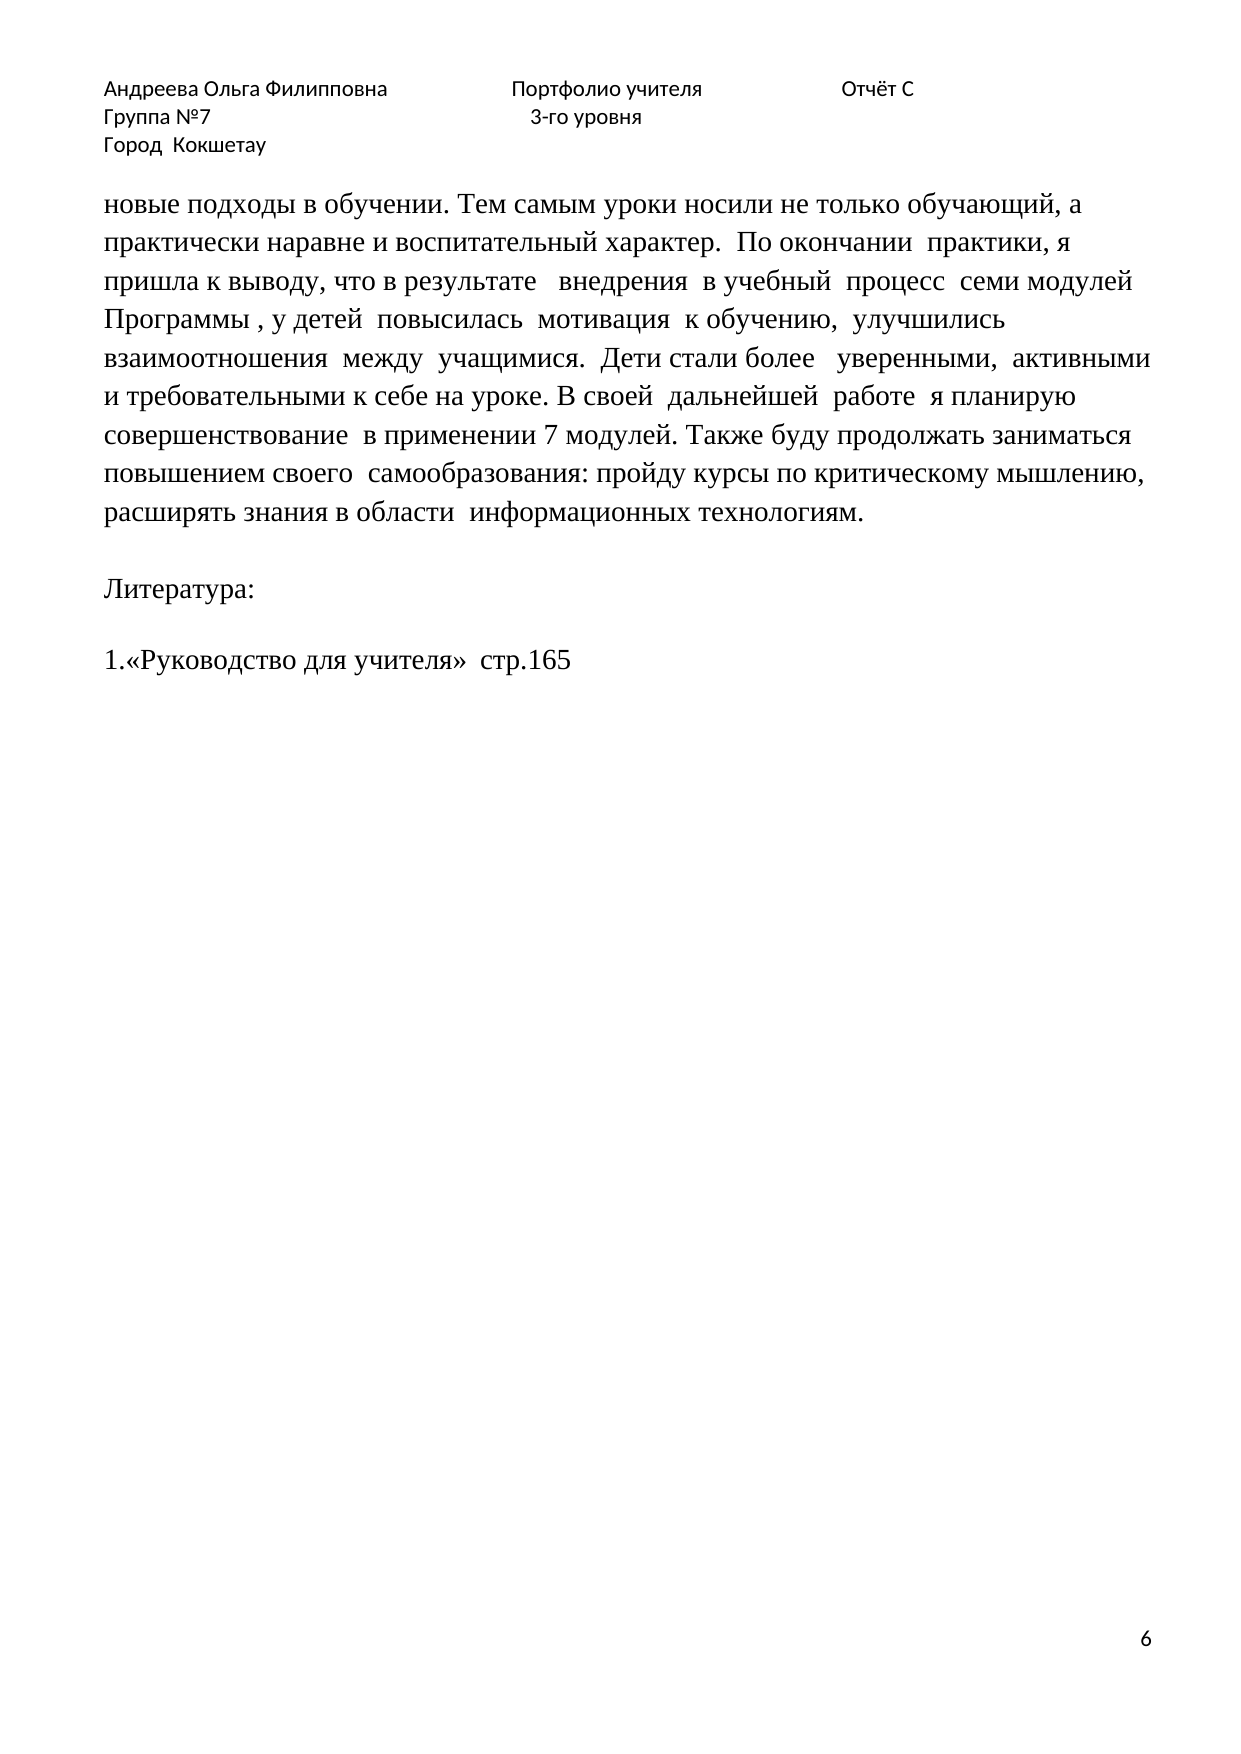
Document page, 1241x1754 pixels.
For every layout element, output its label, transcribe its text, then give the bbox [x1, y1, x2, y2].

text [103, 186, 1152, 528]
text Литература: [103, 571, 1152, 605]
text 1.«Руководство для учителя» стр.165 [103, 642, 1152, 676]
